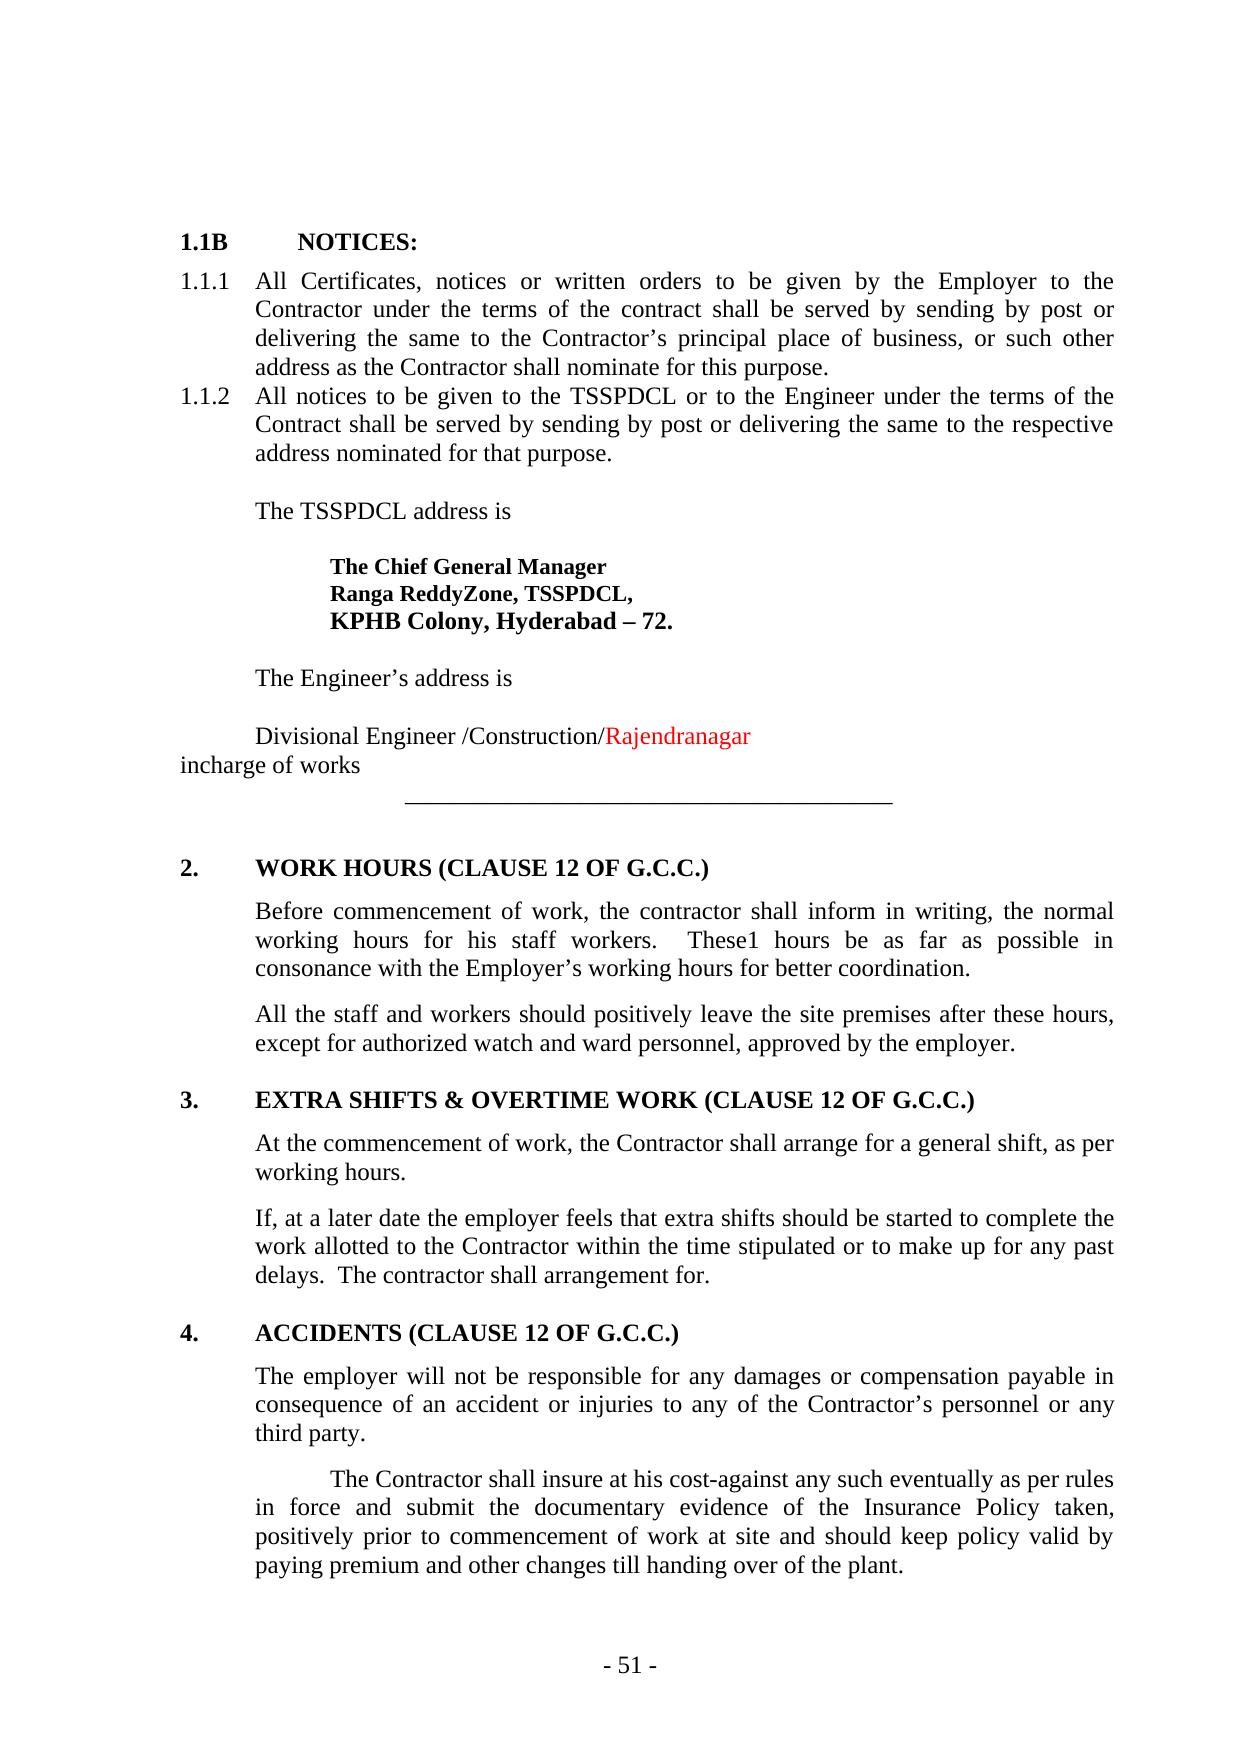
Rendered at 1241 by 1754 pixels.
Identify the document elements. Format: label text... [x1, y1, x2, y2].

text The Contractor shall insure at his cost-against any such eventually as per rules in force and submit the documentary evidence of the Insurance Policy taken, positively prior to commencement of work at site and should keep policy valid by paying premium and other changes till handing over of the plant. [255, 1464, 1115, 1579]
list ACCIDENTS (CLAUSE 12 OF G.C.C.) [180, 1318, 1115, 1346]
text If, at a later date the employer feels that extra shifts should be started to complete the work allotted to the Contractor within the time stipulated or to make up for any past delays. The contractor shall arrangement for. [255, 1203, 1115, 1289]
list All Certificates, notices or written orders to be given by the Employer to the Contractor under the terms of the contract shall be served by sending by post or delivering the same to the Contractor’s principal place of business, or such other address as the Contractor shall nominate for this purpose. [180, 266, 1115, 381]
list WORK HOURS (CLAUSE 12 OF G.C.C.) [180, 853, 1115, 882]
text At the commencement of work, the Contractor shall arrange for a general shift, as per working hours. [255, 1128, 1115, 1186]
text The Chief General Manager [330, 553, 1115, 580]
list All notices to be given to the TSSPDCL or to the Engineer under the terms of the Contract shall be served by sending by post or delivering the same to the respective address nominated for that purpose. [180, 381, 1115, 467]
text KPHB Colony, Hyderabad – 72. [330, 606, 1115, 635]
text The Engineer’s address is [180, 663, 1115, 692]
text Ranga ReddyZone, TSSPDCL, [330, 580, 1115, 606]
list EXTRA SHIFTS & OVERTIME WORK (CLAUSE 12 OF G.C.C.) [180, 1085, 1115, 1114]
text _______________________________________ [405, 778, 1115, 807]
text The TSSPDCL address is [180, 496, 1115, 524]
text Divisional Engineer /Construction/Rajendranagar [180, 721, 1115, 750]
text Before commencement of work, the contractor shall inform in writing, the normal working hours for his staff workers. These1 hours be as far as possible in consonance with the Employer’s working hours for better coordination. [255, 896, 1115, 982]
text The employer will not be responsible for any damages or compensation payable in consequence of an accident or injuries to any of the Contractor’s personnel or any third party. [255, 1361, 1115, 1447]
text incharge of works [180, 750, 1115, 778]
text 1.1B NOTICES: [180, 227, 1115, 256]
text All the staff and workers should positively leave the site premises after these hours, except for authorized watch and ward personnel, approved by the employer. [255, 999, 1115, 1056]
